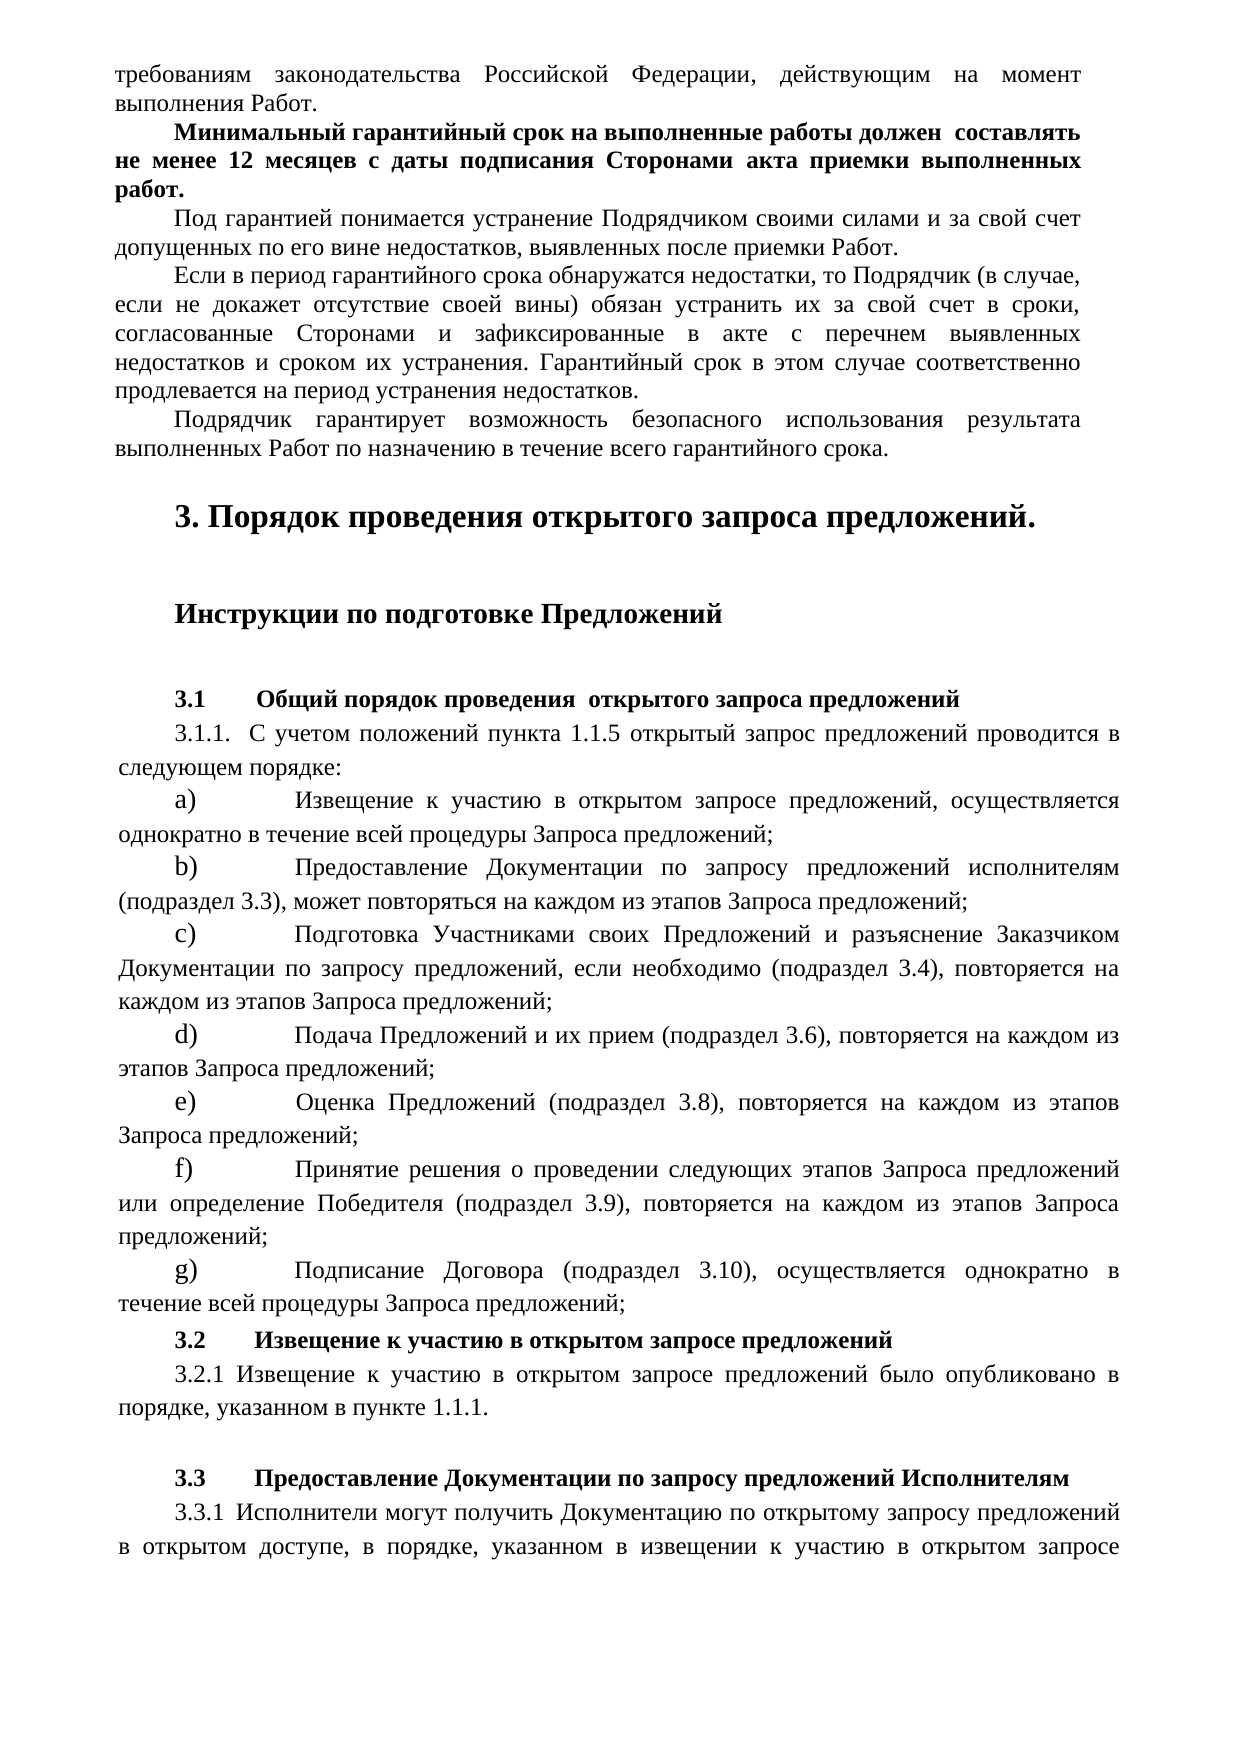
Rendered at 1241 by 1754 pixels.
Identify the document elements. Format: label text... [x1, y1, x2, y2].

list Принятие решения о проведении следующих этапов Запроса предложений или определение Победителя (подраздел 3.9), повторяется на каждом из этапов Запроса предложений; [118, 1151, 1120, 1251]
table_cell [103, 59, 1093, 490]
list Подписание Договора (подраздел 3.10), осуществляется однократно в течение всей процедуры Запроса предложений; [118, 1251, 1120, 1318]
list Подача Предложений и их прием (подраздел 3.6), повторяется на каждом из этапов Запроса предложений; [118, 1016, 1120, 1083]
text Инструкции по подготовке Предложений [118, 586, 1120, 633]
list Оценка Предложений (подраздел 3.8), повторяется на каждом из этапов Запроса предложений; [118, 1083, 1120, 1151]
list Извещение к участию в открытом запросе предложений [118, 1318, 1120, 1356]
list Предоставление Документации по запросу предложений Исполнителям [118, 1456, 1120, 1494]
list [118, 1494, 1120, 1561]
list Извещение к участию в открытом запросе предложений, осуществляется однократно в течение всей процедуры Запроса предложений; [118, 782, 1120, 849]
text 3.2.1 Извещение к участию в открытом запросе предложений было опубликовано в порядке, указанном в пункте 1.1.1. [118, 1356, 1120, 1422]
list Подготовка Участниками своих Предложений и разъяснение Заказчиком Документации по запросу предложений, если необходимо (подраздел 3.4), повторяется на каждом из этапов Запроса предложений; [118, 916, 1120, 1016]
text 3.1.1. С учетом положений пункта 1.1.5 открытый запрос предложений проводится в следующем порядке: [118, 714, 1120, 782]
text 3. Порядок проведения открытого запроса предложений. [118, 490, 1120, 537]
list Общий порядок проведения открытого запроса предложений [118, 681, 1122, 714]
list Предоставление Документации по запросу предложений исполнителям (подраздел 3.3), может повторяться на каждом из этапов Запроса предложений; [118, 849, 1120, 916]
